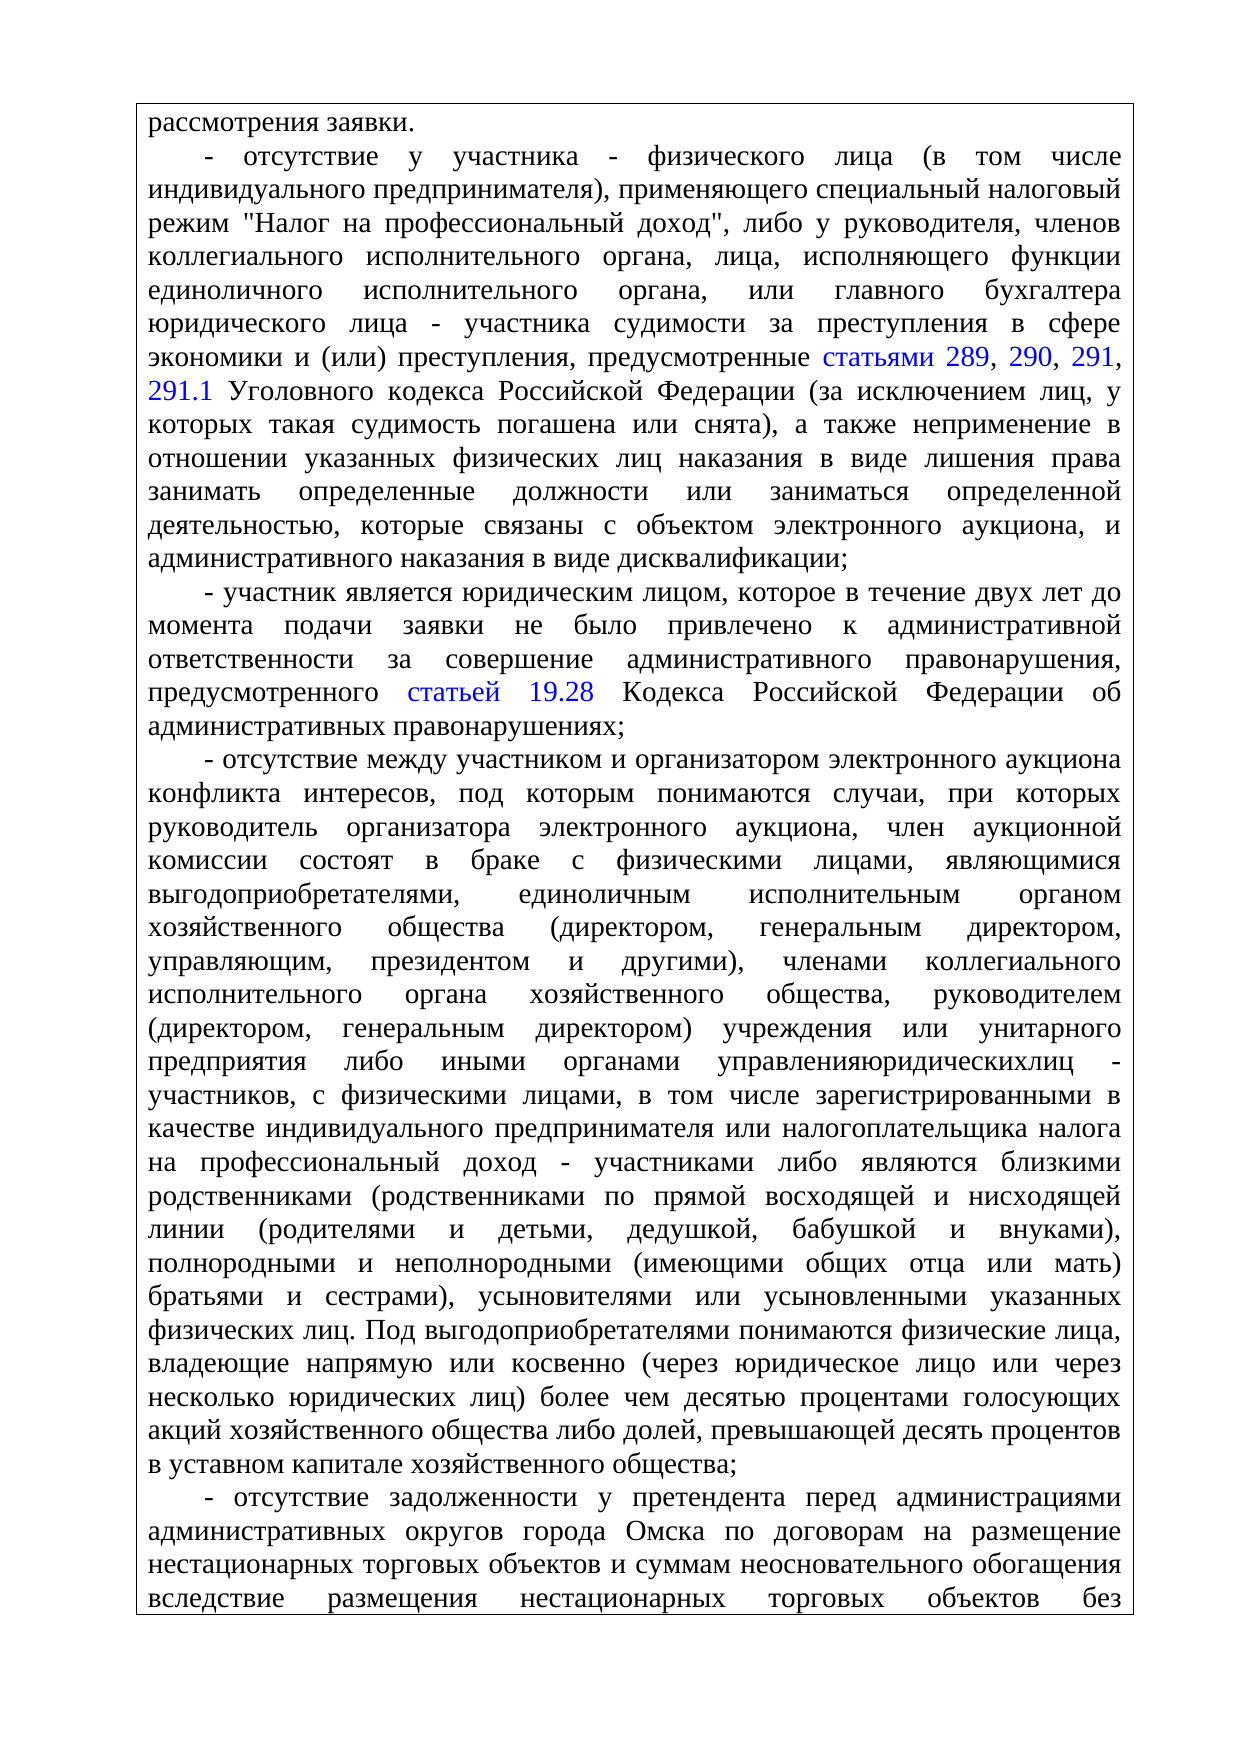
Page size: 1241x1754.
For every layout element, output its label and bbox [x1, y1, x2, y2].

table_cell [137, 104, 1133, 1614]
